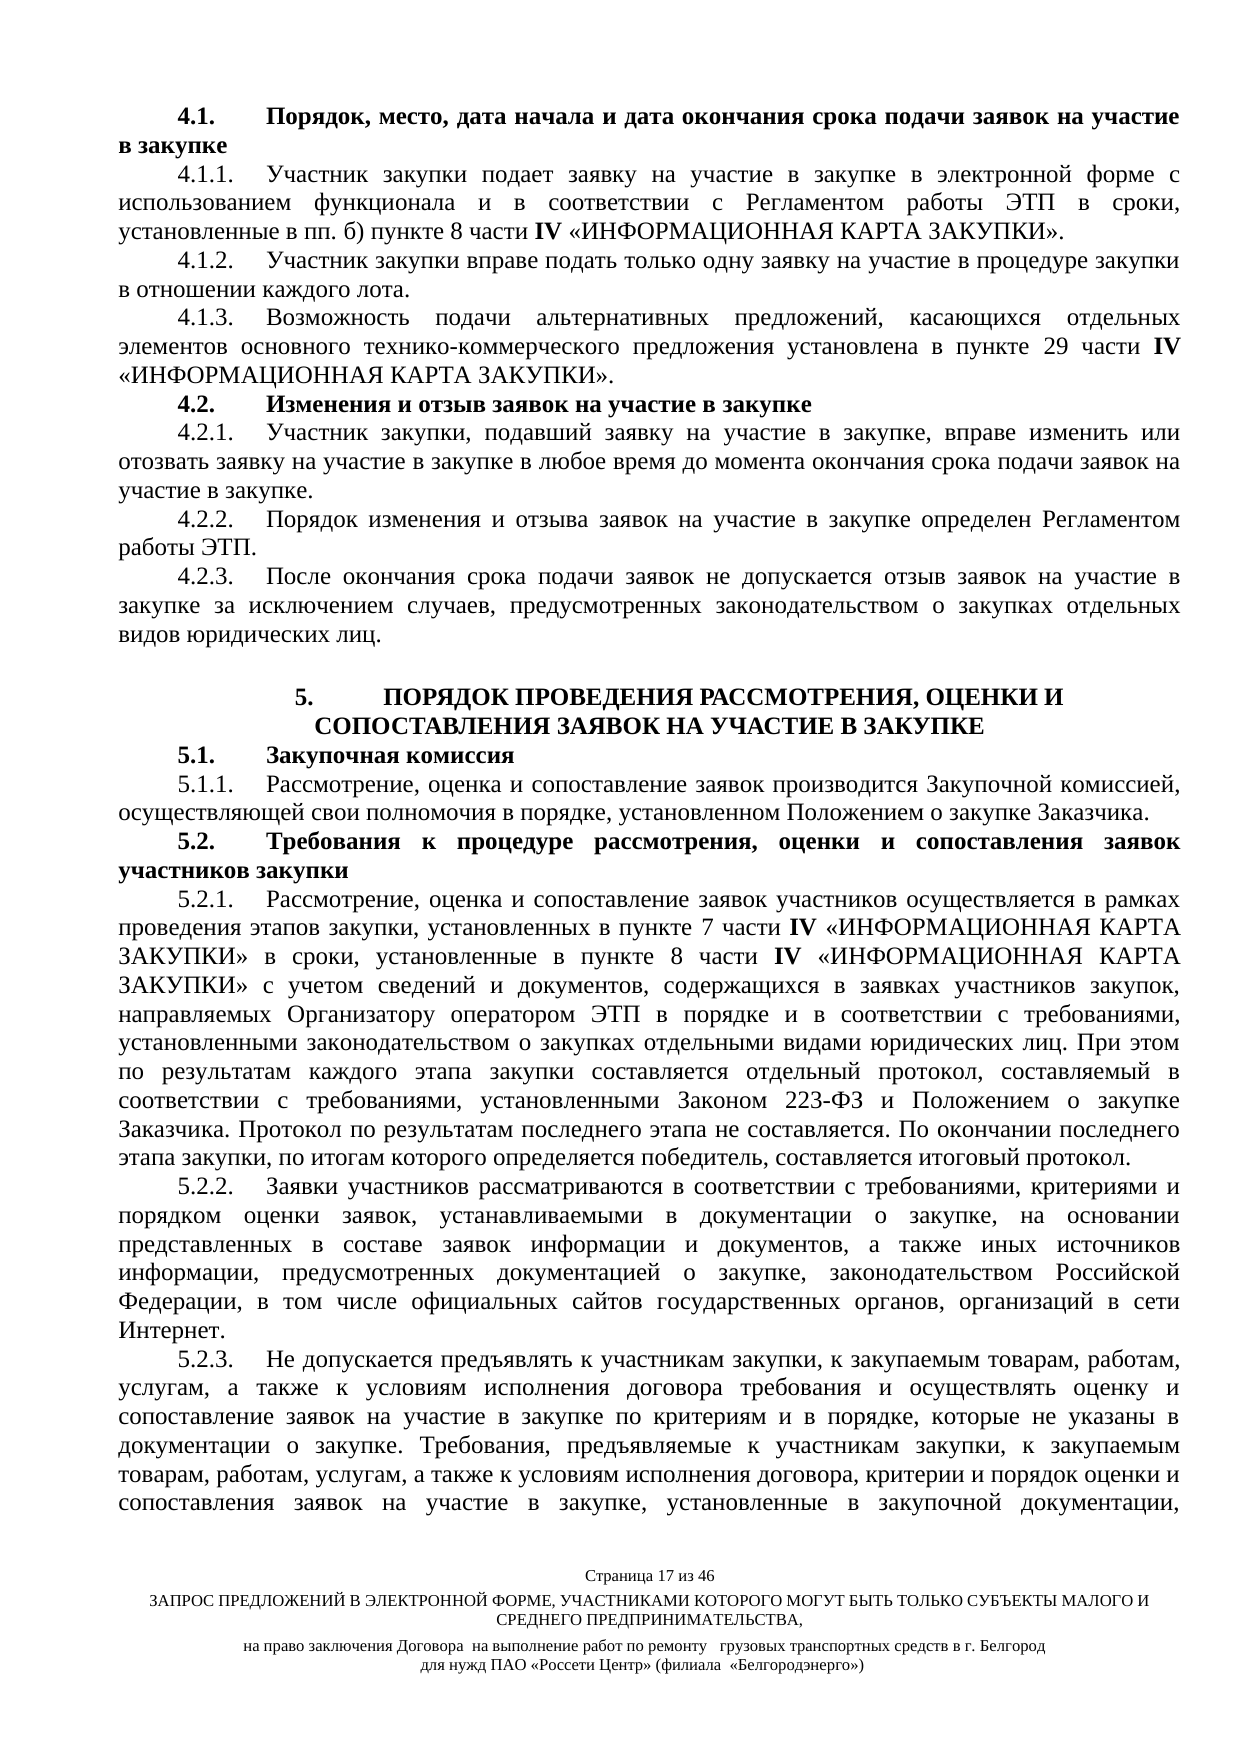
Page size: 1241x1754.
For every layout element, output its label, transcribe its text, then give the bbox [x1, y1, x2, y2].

subtitle Требования к процедуре рассмотрения, оценки и сопоставления заявок участников закупки [118, 826, 1181, 884]
subtitle Участник закупки, подавший заявку на участие в закупке, вправе изменить или отозвать заявку на участие в закупке в любое время до момента окончания срока подачи заявок на участие в закупке. [118, 417, 1181, 504]
subtitle ПОРЯДОК ПРОВЕДЕНИЯ РАССМОТРЕНИЯ, ОЦЕНКИ И СОПОСТАВЛЕНИЯ ЗАЯВОК НА УЧАСТИЕ В ЗАКУПКЕ [118, 682, 1181, 740]
subtitle Закупочная комиссия [118, 740, 1181, 769]
subtitle Участник закупки вправе подать только одну заявку на участие в процедуре закупки в отношении каждого лота. [118, 245, 1181, 302]
subtitle Порядок изменения и отзыва заявок на участие в закупке определен Регламентом работы ЭТП. [118, 504, 1181, 561]
subtitle Изменения и отзыв заявок на участие в закупке [118, 389, 1181, 417]
subtitle После окончания срока подачи заявок не допускается отзыв заявок на участие в закупке за исключением случаев, предусмотренных законодательством о закупках отдельных видов юридических лиц. [118, 561, 1181, 647]
subtitle Рассмотрение, оценка и сопоставление заявок участников осуществляется в рамках проведения этапов закупки, установленных в пункте 7 части IV «ИНФОРМАЦИОННАЯ КАРТА ЗАКУПКИ» в сроки, установленные в пункте 8 части IV «ИНФОРМАЦИОННАЯ КАРТА ЗАКУПКИ» с учетом сведений и документов, содержащихся в заявках участников закупок, направляемых Организатору оператором ЭТП в порядке и в соответствии с требованиями, установленными законодательством о закупках отдельными видами юридических лиц. При этом по результатам каждого этапа закупки составляется отдельный протокол, составляемый в соответствии с требованиями, установленными Законом 223-ФЗ и Положением о закупке Заказчика. Протокол по результатам последнего этапа не составляется. По окончании последнего этапа закупки, по итогам которого определяется победитель, составляется итоговый протокол. [118, 884, 1181, 1171]
subtitle Участник закупки подает заявку на участие в закупке в электронной форме с использованием функционала и в соответствии с Регламентом работы ЭТП в сроки, установленные в пп. б) пункте 8 части IV «ИНФОРМАЦИОННАЯ КАРТА ЗАКУПКИ». [118, 159, 1181, 245]
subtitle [118, 1344, 1181, 1516]
subtitle Рассмотрение, оценка и сопоставление заявок производится Закупочной комиссией, осуществляющей свои полномочия в порядке, установленном Положением о закупке Заказчика. [118, 769, 1181, 826]
subtitle Порядок, место, дата начала и дата окончания срока подачи заявок на участие в закупке [118, 101, 1181, 159]
subtitle Заявки участников рассматриваются в соответствии с требованиями, критериями и порядком оценки заявок, устанавливаемыми в документации о закупке, на основании представленных в составе заявок информации и документов, а также иных источников информации, предусмотренных документацией о закупке, законодательством Российской Федерации, в том числе официальных сайтов государственных органов, организаций в сети Интернет. [118, 1171, 1181, 1344]
subtitle Возможность подачи альтернативных предложений, касающихся отдельных элементов основного технико-коммерческого предложения установлена в пункте 29 части IV «ИНФОРМАЦИОННАЯ КАРТА ЗАКУПКИ». [118, 302, 1181, 389]
